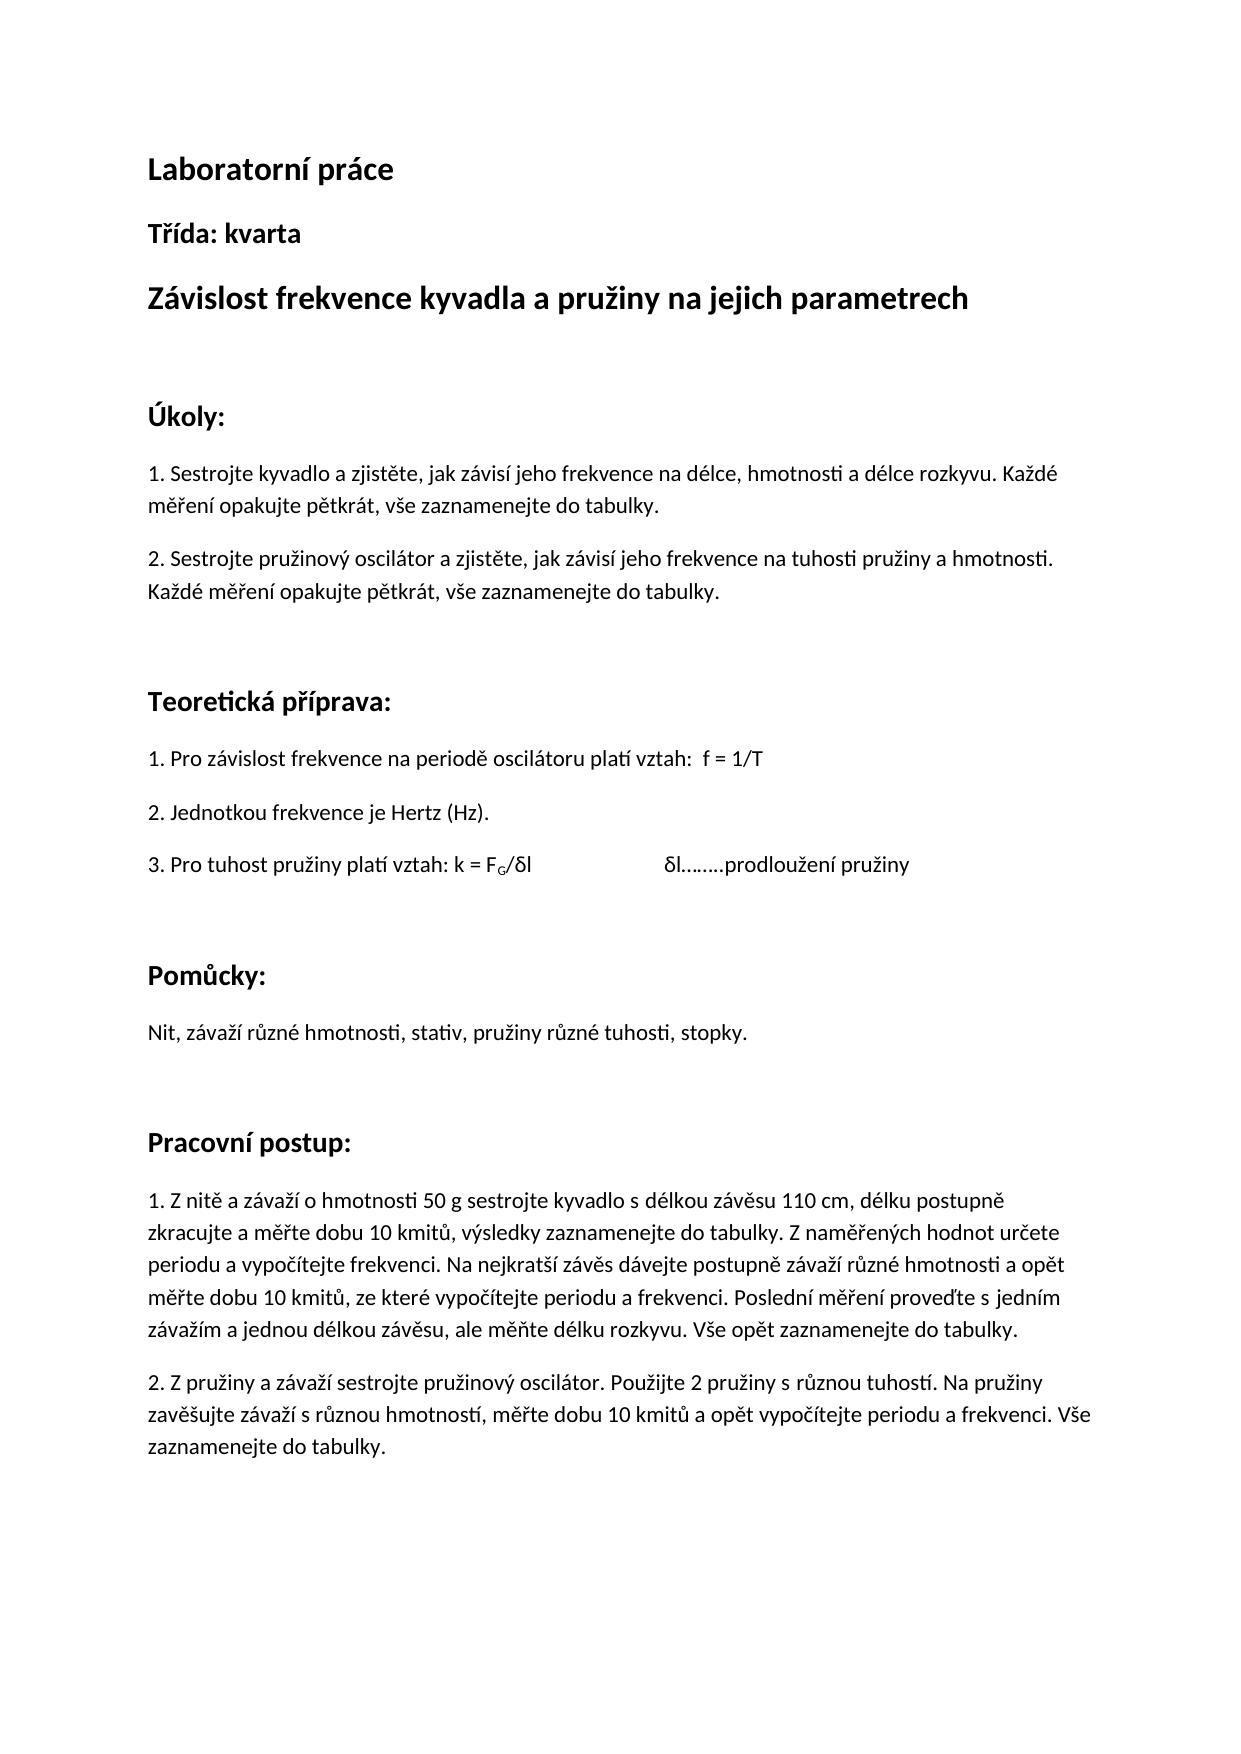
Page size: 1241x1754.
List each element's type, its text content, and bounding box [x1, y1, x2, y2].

text Třída: kvarta [148, 215, 1093, 251]
text Teoretická příprava: [148, 683, 1093, 718]
text Laboratorní práce [148, 148, 1093, 188]
text Pracovní postup: [148, 1124, 1093, 1160]
text 2. Z pružiny a závaží sestrojte pružinový oscilátor. Použijte 2 pružiny s různou tuhostí. Na pružiny zavěšujte závaží s různou hmotností, měřte dobu 10 kmitů a opět vypočítejte periodu a frekvenci. Vše zaznamenejte do tabulky. [148, 1368, 1093, 1460]
text Úkoly: [148, 398, 1093, 433]
text Pomůcky: [148, 957, 1093, 992]
text 1. Z nitě a závaží o hmotnosti 50 g sestrojte kyvadlo s délkou závěsu 110 cm, délku postupně zkracujte a měřte dobu 10 kmitů, výsledky zaznamenejte do tabulky. Z naměřených hodnot určete periodu a vypočítejte frekvenci. Na nejkratší závěs dávejte postupně závaží různé hmotnosti a opět měřte dobu 10 kmitů, ze které vypočítejte periodu a frekvenci. Poslední měření proveďte s jedním závažím a jednou délkou závěsu, ale měňte délku rozkyvu. Vše opět zaznamenejte do tabulky. [148, 1186, 1093, 1343]
text 3. Pro tuhost pružiny platí vztah: k = FG/δl δl……..prodloužení pružiny [148, 851, 1093, 879]
text 1. Sestrojte kyvadlo a zjistěte, jak závisí jeho frekvence na délce, hmotnosti a délce rozkyvu. Každé měření opakujte pětkrát, vše zaznamenejte do tabulky. [148, 459, 1093, 519]
text Nit, závaží různé hmotnosti, stativ, pružiny různé tuhosti, stopky. [148, 1018, 1093, 1046]
text 2. Sestrojte pružinový oscilátor a zjistěte, jak závisí jeho frekvence na tuhosti pružiny a hmotnosti. Každé měření opakujte pětkrát, vše zaznamenejte do tabulky. [148, 544, 1093, 605]
text 1. Pro závislost frekvence na periodě oscilátoru platí vztah: f = 1/T [148, 744, 1093, 773]
text 2. Jednotkou frekvence je Hertz (Hz). [148, 798, 1093, 826]
text Závislost frekvence kyvadla a pružiny na jejich parametrech [148, 277, 1093, 318]
